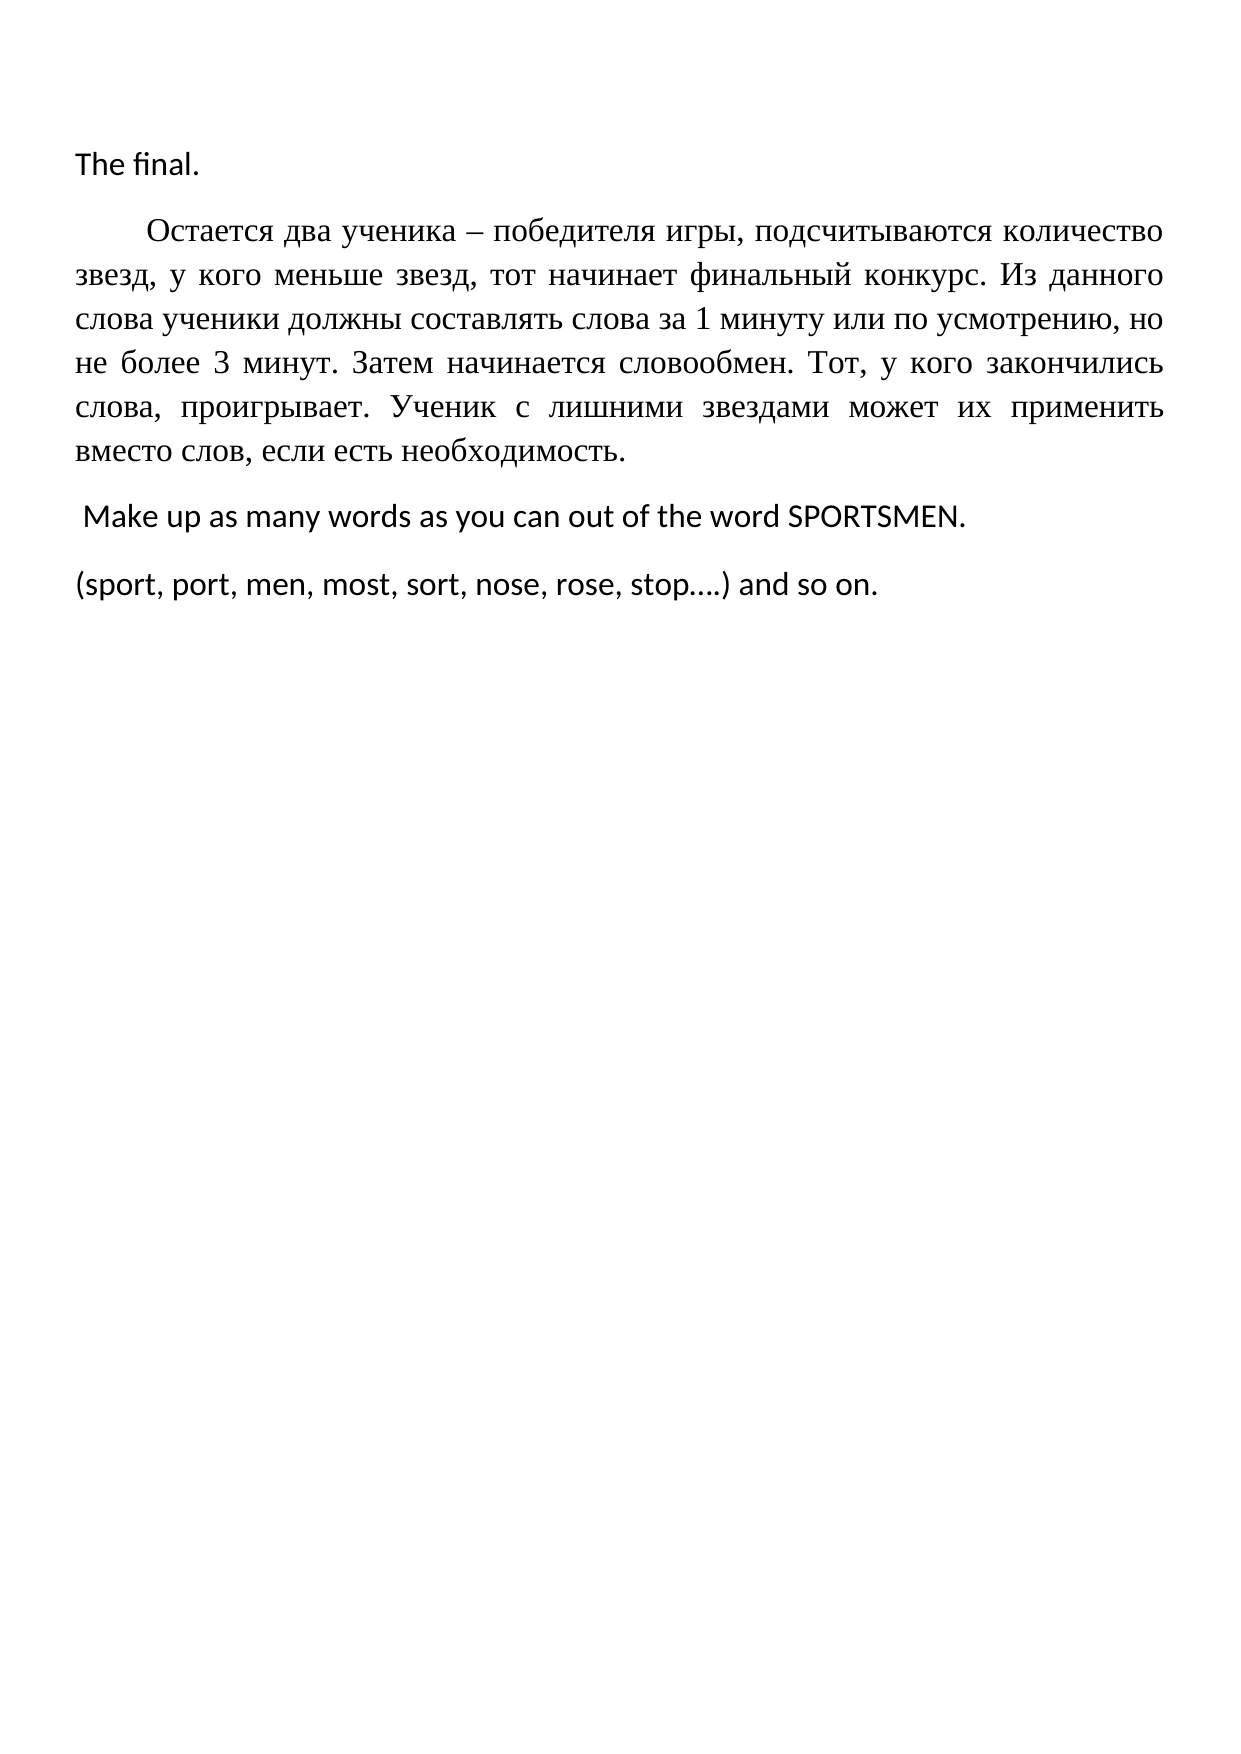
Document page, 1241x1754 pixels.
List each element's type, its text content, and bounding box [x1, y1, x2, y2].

text The final. [75, 143, 1165, 183]
text (sport, port, men, most, sort, nose, rose, stop….) and so on. [75, 563, 1165, 604]
text Make up as many words as you can out of the word SPORTSMEN. [75, 495, 1165, 536]
text Остается два ученика – победителя игры, подсчитываются количество звезд, у кого меньше звезд, тот начинает финальный конкурс. Из данного слова ученики должны составлять слова за 1 минуту или по усмотрению, но не более 3 минут. Затем начинается словообмен. Тот, у кого закончились слова, проигрывает. Ученик с лишними звездами может их применить вместо слов, если есть необходимость. [75, 210, 1165, 469]
